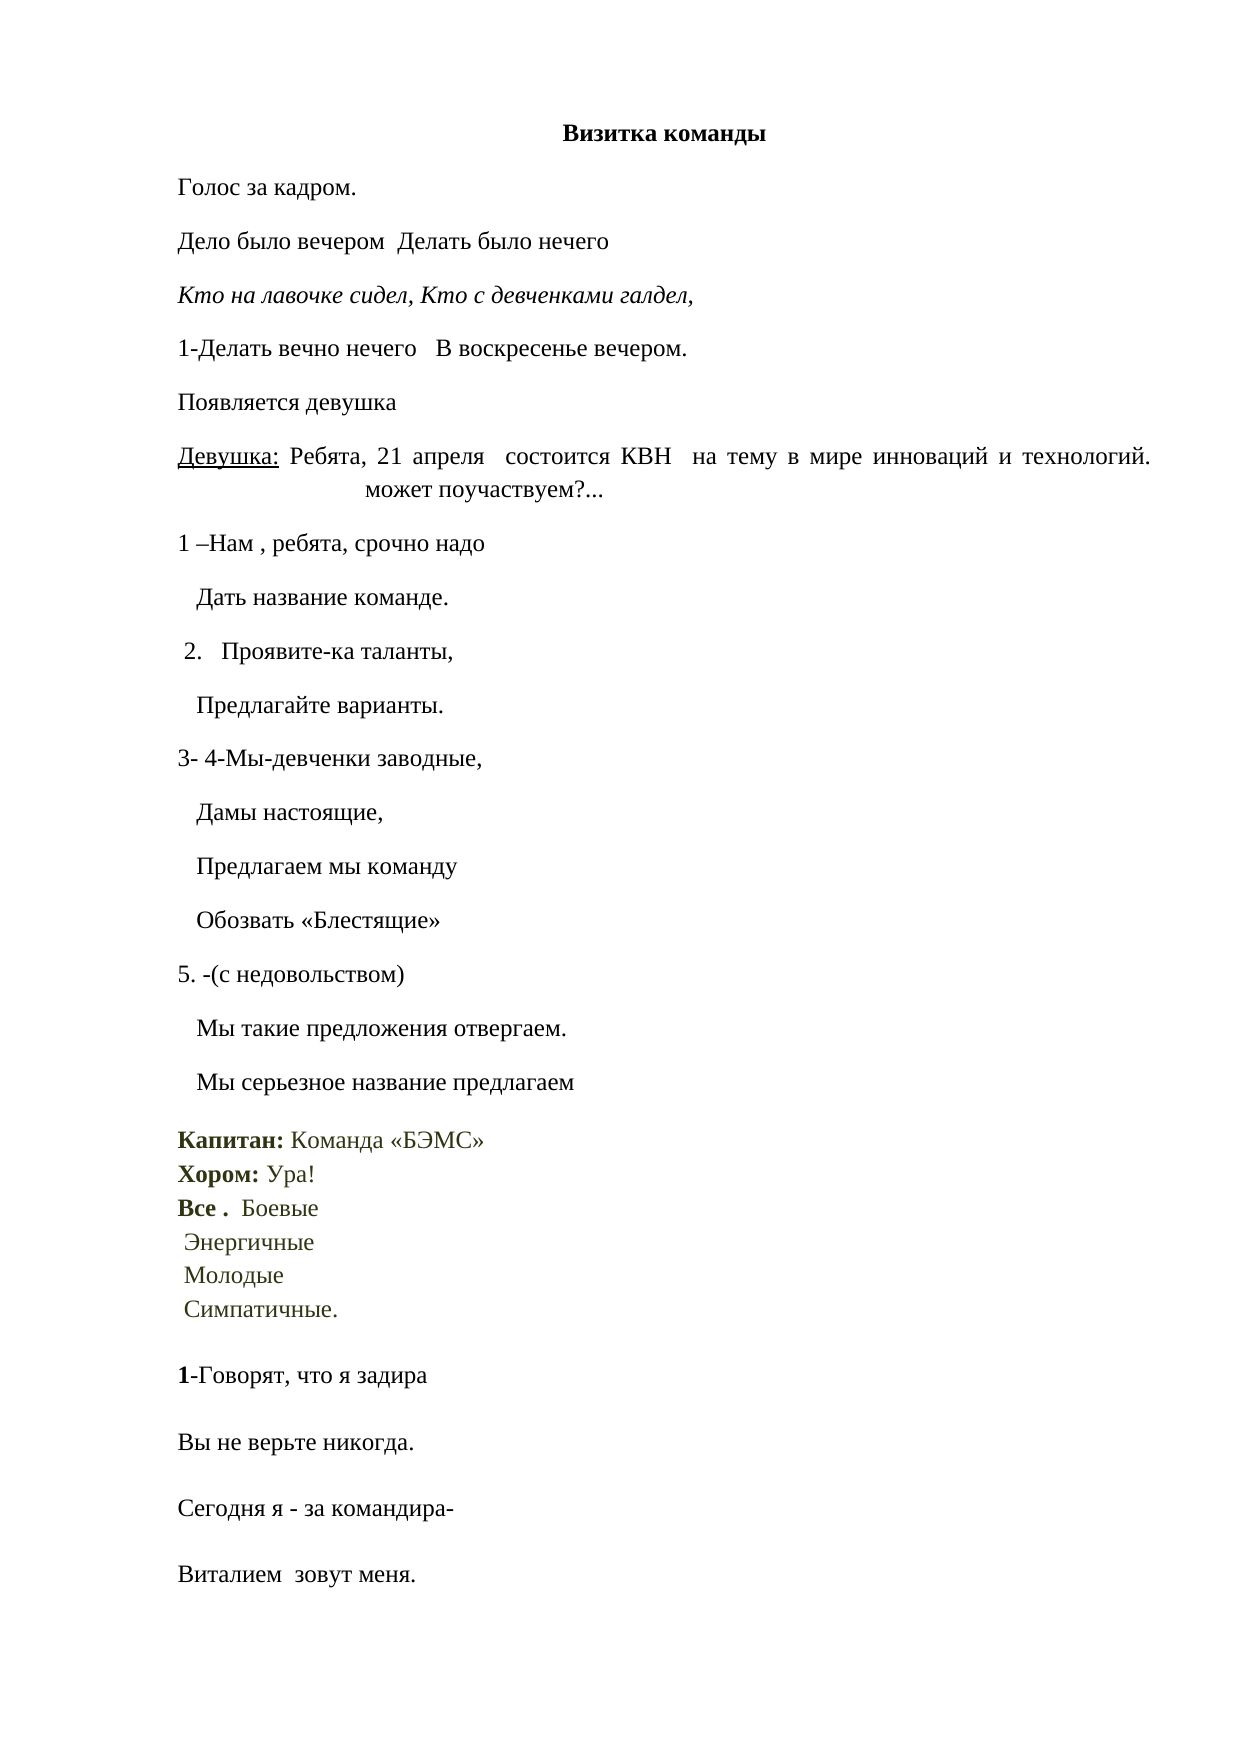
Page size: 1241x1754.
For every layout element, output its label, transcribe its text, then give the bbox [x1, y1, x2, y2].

text Дать название команде. [177, 582, 1152, 611]
text Молодые [177, 1256, 1152, 1289]
text Голос за кадром. [177, 172, 1152, 201]
text Дело было вечером Делать было нечего [177, 226, 1152, 254]
text 1-Говорят, что я задира [177, 1361, 1152, 1389]
text Сегодня я - за командира- [177, 1493, 1152, 1522]
text Девушка: Ребята, 21 апреля состоится КВН на тему в мире инноваций и технологий. может поучаствуем?... [177, 441, 1152, 503]
text Виталием зовут меня. [177, 1559, 1152, 1588]
text 3- 4-Мы-девченки заводные, [177, 743, 1152, 772]
text Мы такие предложения отвергаем. [177, 1013, 1152, 1042]
text 5. -(с недовольством) [177, 959, 1152, 988]
text Обозвать «Блестящие» [177, 905, 1152, 934]
text 2. Проявите-ка таланты, [177, 636, 1152, 664]
text Мы серьезное название предлагаем [177, 1067, 1152, 1095]
text Кто на лавочке сидел, Кто с девченками галдел, [177, 280, 1152, 308]
text Визитка команды [177, 118, 1152, 147]
text Все . Боевые [177, 1188, 1152, 1222]
text Предлагаем мы команду [177, 851, 1152, 880]
text Симпатичные. [177, 1289, 1152, 1323]
text Появляется девушка [177, 387, 1152, 416]
text Вы не верьте никогда. [177, 1427, 1152, 1456]
text Дамы настоящие, [177, 797, 1152, 826]
text Капитан: Команда «БЭМС» [177, 1121, 1152, 1154]
text Предлагайте варианты. [177, 690, 1152, 718]
text 1 –Нам , ребята, срочно надо [177, 528, 1152, 557]
text Хором: Ура! [177, 1154, 1152, 1188]
text Энергичные [177, 1222, 1152, 1256]
text 1-Делать вечно нечего В воскресенье вечером. [177, 333, 1152, 362]
